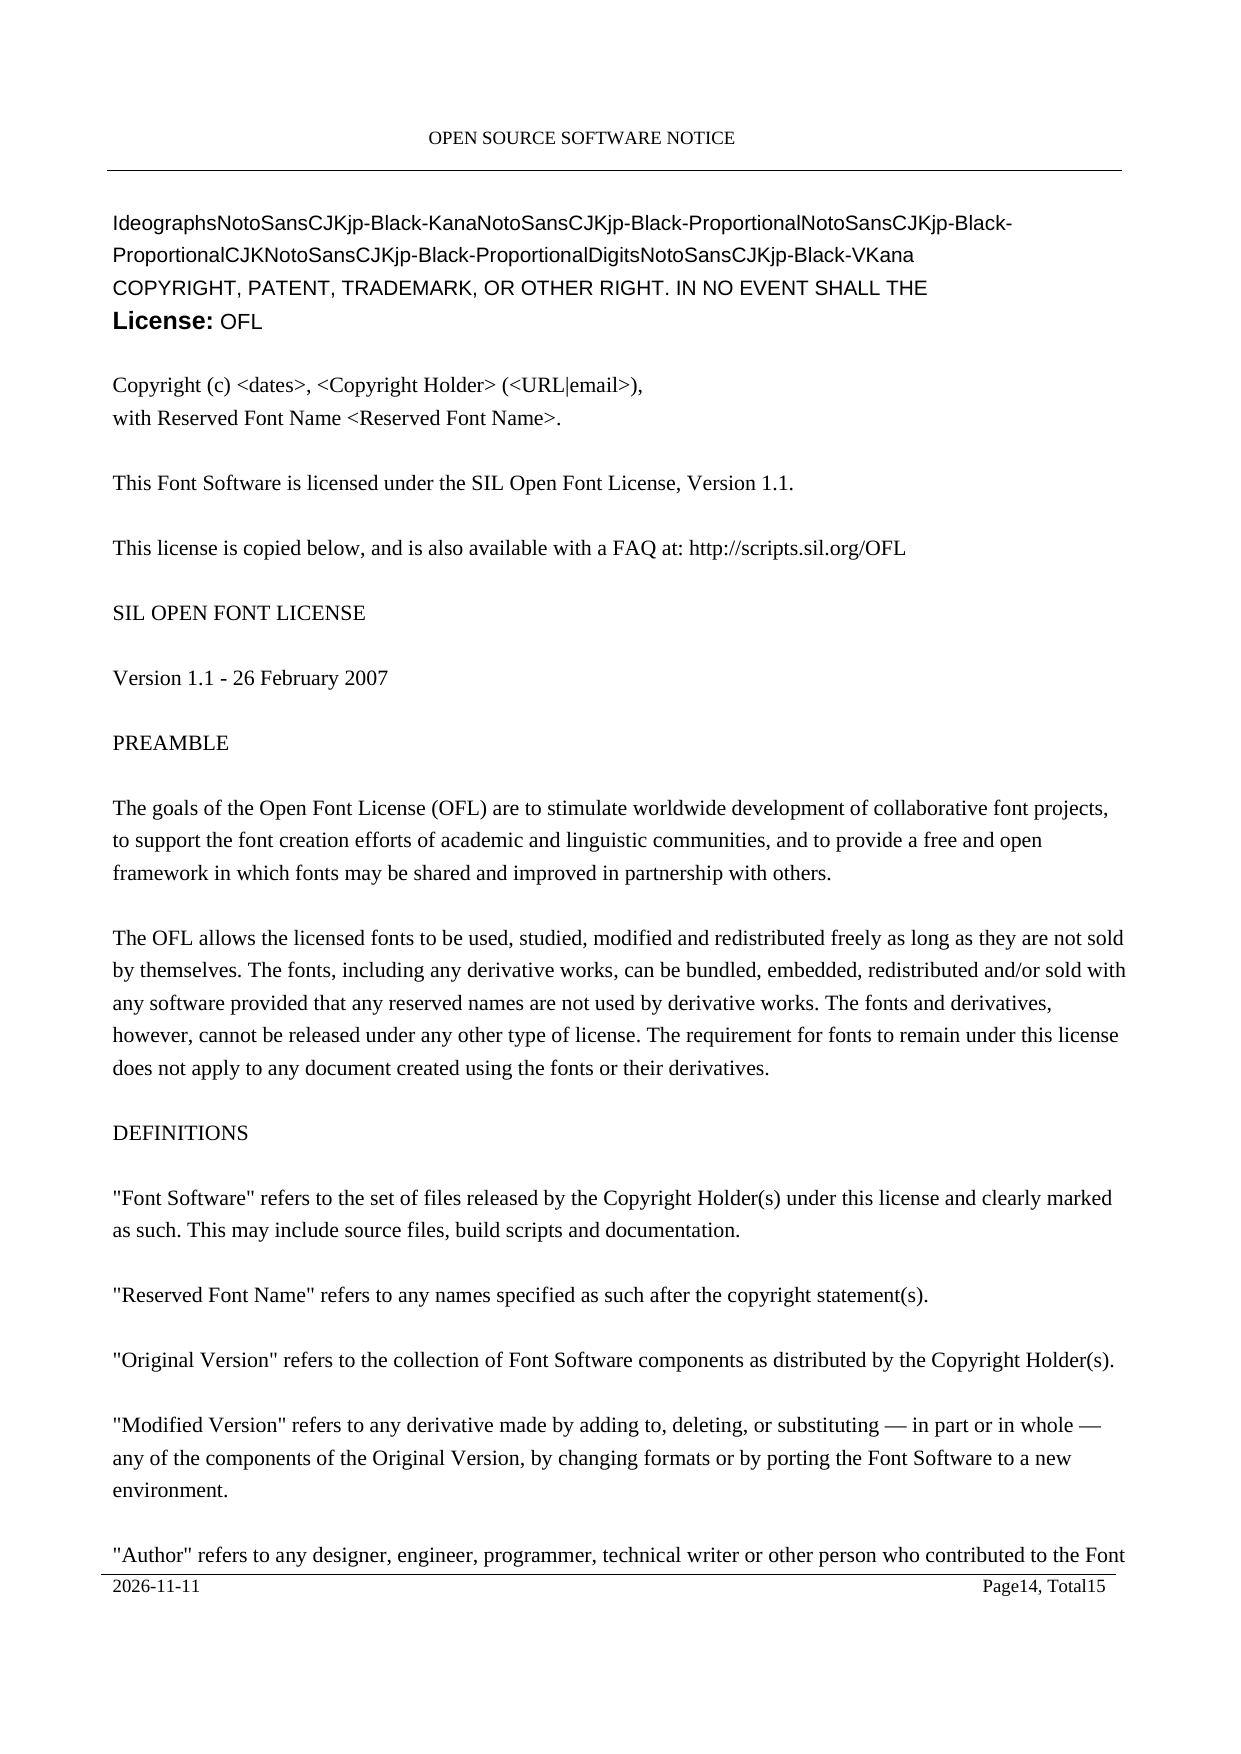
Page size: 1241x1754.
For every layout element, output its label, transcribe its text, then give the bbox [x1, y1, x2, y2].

text COPYRIGHT, PATENT, TRADEMARK, OR OTHER RIGHT. IN NO EVENT SHALL THE [112, 271, 1128, 304]
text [112, 304, 1128, 1571]
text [112, 206, 1128, 271]
